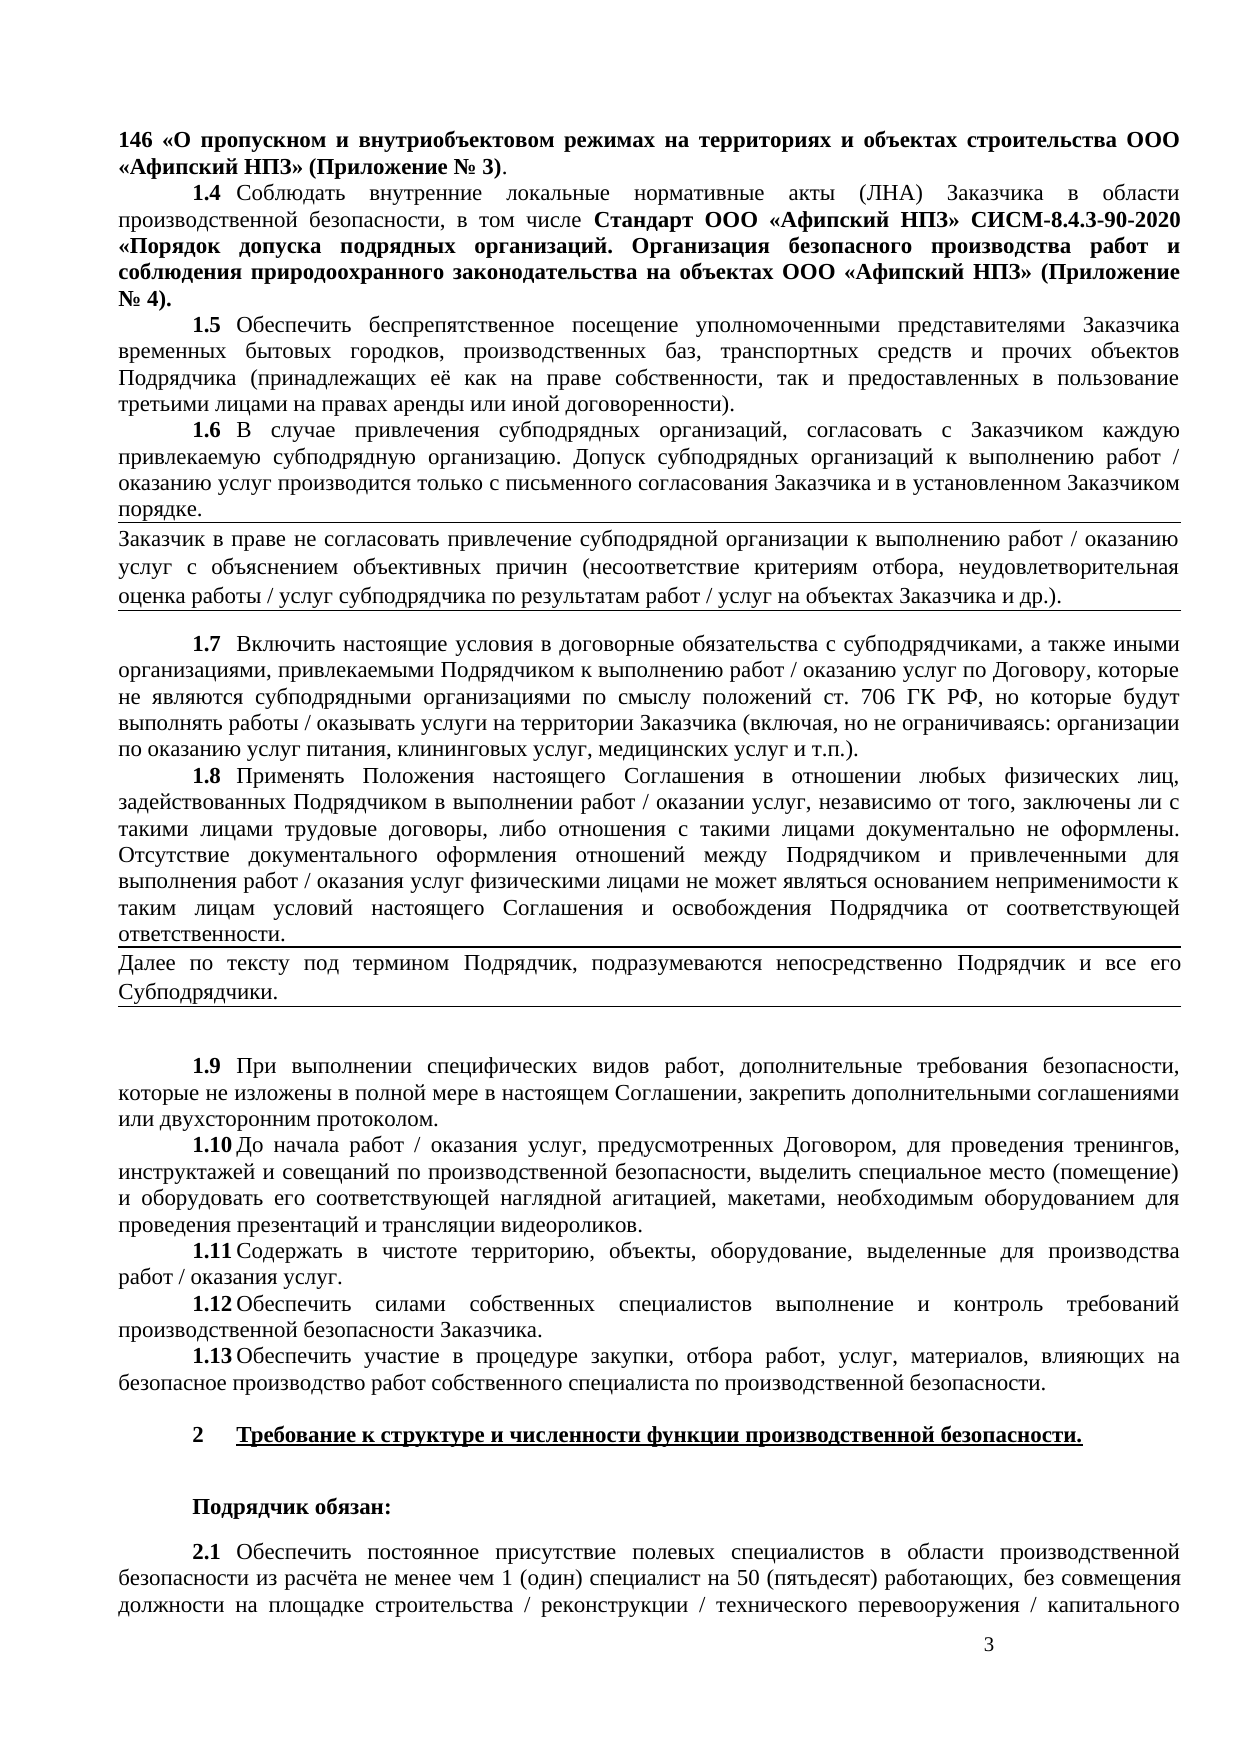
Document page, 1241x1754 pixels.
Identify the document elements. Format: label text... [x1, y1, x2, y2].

text Заказчик в праве не согласовать привлечение субподрядной организации к выполнению работ / оказанию услуг с объяснением объективных причин (несоответствие критериям отбора, неудовлетворительная оценка работы / услуг субподрядчика по результатам работ / услуг на объектах Заказчика и др.). [118, 523, 1181, 610]
list При выполнении специфических видов работ, дополнительные требования безопасности, которые не изложены в полной мере в настоящем Соглашении, закрепить дополнительными соглашениями или двухсторонним протоколом. [118, 1052, 1181, 1132]
text Далее по тексту под термином Подрядчик, подразумеваются непосредственно Подрядчик и все его Субподрядчики. [118, 948, 1181, 1006]
list Требование к структуре и численности функции производственной безопасности. [118, 1421, 1181, 1448]
list Соблюдать внутренние локальные нормативные акты (ЛНА) Заказчика в области производственной безопасности, в том числе Стандарт ООО «Афипский НПЗ» СИСМ-8.4.3-90-2020 «Порядок допуска подрядных организаций. Организация безопасного производства работ и соблюдения природоохранного законодательства на объектах ООО «Афипский НПЗ» (Приложение № 4). [118, 179, 1181, 311]
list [118, 127, 1181, 179]
list Включить настоящие условия в договорные обязательства с субподрядчиками, а также иными организациями, привлекаемыми Подрядчиком к выполнению работ / оказанию услуг по Договору, которые не являются субподрядными организациями по смыслу положений ст. 706 ГК РФ, но которые будут выполнять работы / оказывать услуги на территории Заказчика (включая, но не ограничиваясь: организации по оказанию услуг питания, клининговых услуг, медицинских услуг и т.п.). [118, 630, 1181, 762]
list Обеспечить беспрепятственное посещение уполномоченными представителями Заказчика временных бытовых городков, производственных баз, транспортных средств и прочих объектов Подрядчика (принадлежащих её как на праве собственности, так и предоставленных в пользование третьими лицами на правах аренды или иной договоренности). [118, 311, 1181, 416]
list В случае привлечения субподрядных организаций, согласовать с Заказчиком каждую привлекаемую субподрядную организацию. Допуск субподрядных организаций к выполнению работ / оказанию услуг производится только с письменного согласования Заказчика и в установленном Заказчиком порядке. [118, 416, 1181, 522]
list Обеспечить силами собственных специалистов выполнение и контроль требований производственной безопасности Заказчика. [118, 1290, 1181, 1342]
list До начала работ / оказания услуг, предусмотренных Договором, для проведения тренингов, инструктажей и совещаний по производственной безопасности, выделить специальное место (помещение) и оборудовать его соответствующей наглядной агитацией, макетами, необходимым оборудованием для проведения презентаций и трансляции видеороликов. [118, 1132, 1181, 1237]
list Обеспечить участие в процедуре закупки, отбора работ, услуг, материалов, влияющих на безопасное производство работ собственного специалиста по производственной безопасности. [118, 1342, 1181, 1395]
list Применять Положения настоящего Соглашения в отношении любых физических лиц, задействованных Подрядчиком в выполнении работ / оказании услуг, независимо от того, заключены ли с такими лицами трудовые договоры, либо отношения с такими лицами документально не оформлены. Отсутствие документального оформления отношений между Подрядчиком и привлеченными для выполнения работ / оказания услуг физическими лицами не может являться основанием неприменимости к таким лицам условий настоящего Соглашения и освобождения Подрядчика от соответствующей ответственности. [118, 762, 1181, 946]
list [118, 1538, 1181, 1617]
text Подрядчик обязан: [118, 1493, 1181, 1519]
list Содержать в чистоте территорию, объекты, оборудование, выделенные для производства работ / оказания услуг. [118, 1237, 1181, 1290]
